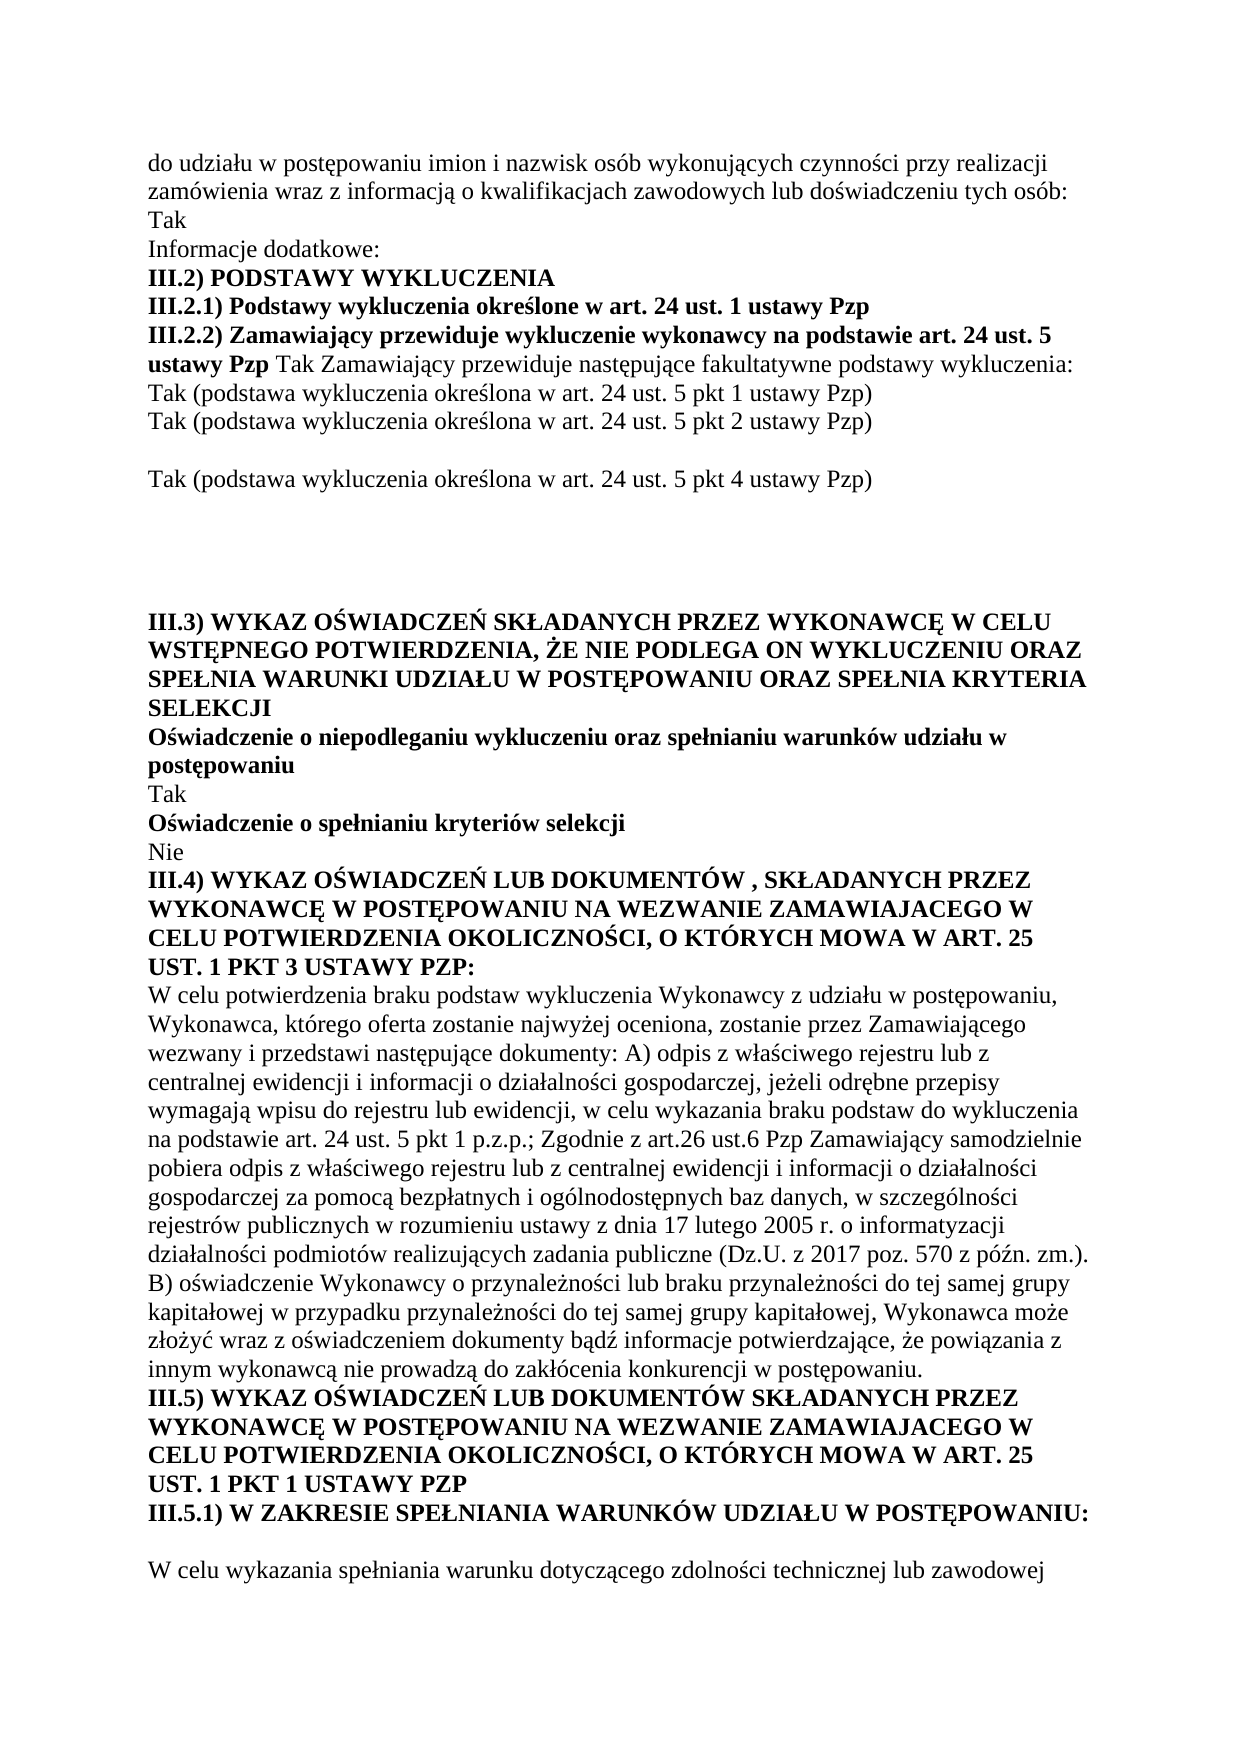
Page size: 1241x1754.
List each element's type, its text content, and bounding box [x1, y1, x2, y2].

text W celu potwierdzenia braku podstaw wykluczenia Wykonawcy z udziału w postępowaniu, Wykonawca, którego oferta zostanie najwyżej oceniona, zostanie przez Zamawiającego wezwany i przedstawi następujące dokumenty: A) odpis z właściwego rejestru lub z centralnej ewidencji i informacji o działalności gospodarczej, jeżeli odrębne przepisy wymagają wpisu do rejestru lub ewidencji, w celu wykazania braku podstaw do wykluczenia na podstawie art. 24 ust. 5 pkt 1 p.z.p.; Zgodnie z art.26 ust.6 Pzp Zamawiający samodzielnie pobiera odpis z właściwego rejestru lub z centralnej ewidencji i informacji o działalności gospodarczej za pomocą bezpłatnych i ogólnodostępnych baz danych, w szczególności rejestrów publicznych w rozumieniu ustawy z dnia 17 lutego 2005 r. o informatyzacji działalności podmiotów realizujących zadania publiczne (Dz.U. z 2017 poz. 570 z późn. zm.). B) oświadczenie Wykonawcy o przynależności lub braku przynależności do tej samej grupy kapitałowej w przypadku przynależności do tej samej grupy kapitałowej, Wykonawca może złożyć wraz z oświadczeniem dokumenty bądź informacje potwierdzające, że powiązania z innym wykonawcą nie prowadzą do zakłócenia konkurencji w postępowaniu. [148, 981, 1093, 1383]
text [148, 1498, 1093, 1584]
text III.2) PODSTAWY WYKLUCZENIA [148, 263, 1093, 291]
text Oświadczenie o niepodleganiu wykluczeniu oraz spełnianiu warunków udziału w postępowaniu Tak Oświadczenie o spełnianiu kryteriów selekcji Nie [148, 722, 1093, 866]
text III.3) WYKAZ OŚWIADCZEŃ SKŁADANYCH PRZEZ WYKONAWCĘ W CELU WSTĘPNEGO POTWIERDZENIA, ŻE NIE PODLEGA ON WYKLUCZENIU ORAZ SPEŁNIA WARUNKI UDZIAŁU W POSTĘPOWANIU ORAZ SPEŁNIA KRYTERIA SELEKCJI [148, 607, 1093, 722]
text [148, 148, 1093, 263]
text III.4) WYKAZ OŚWIADCZEŃ LUB DOKUMENTÓW , SKŁADANYCH PRZEZ WYKONAWCĘ W POSTĘPOWANIU NA WEZWANIE ZAMAWIAJACEGO W CELU POTWIERDZENIA OKOLICZNOŚCI, O KTÓRYCH MOWA W ART. 25 UST. 1 PKT 3 USTAWY PZP: [148, 866, 1093, 981]
text III.2.1) Podstawy wykluczenia określone w art. 24 ust. 1 ustawy Pzp III.2.2) Zamawiający przewiduje wykluczenie wykonawcy na podstawie art. 24 ust. 5 ustawy Pzp Tak Zamawiający przewiduje następujące fakultatywne podstawy wykluczenia: Tak (podstawa wykluczenia określona w art. 24 ust. 5 pkt 1 ustawy Pzp) Tak (podstawa wykluczenia określona w art. 24 ust. 5 pkt 2 ustawy Pzp) Tak (podstawa wykluczenia określona w art. 24 ust. 5 pkt 4 ustawy Pzp) [148, 291, 1093, 607]
text III.5) WYKAZ OŚWIADCZEŃ LUB DOKUMENTÓW SKŁADANYCH PRZEZ WYKONAWCĘ W POSTĘPOWANIU NA WEZWANIE ZAMAWIAJACEGO W CELU POTWIERDZENIA OKOLICZNOŚCI, O KTÓRYCH MOWA W ART. 25 UST. 1 PKT 1 USTAWY PZP [148, 1383, 1093, 1498]
